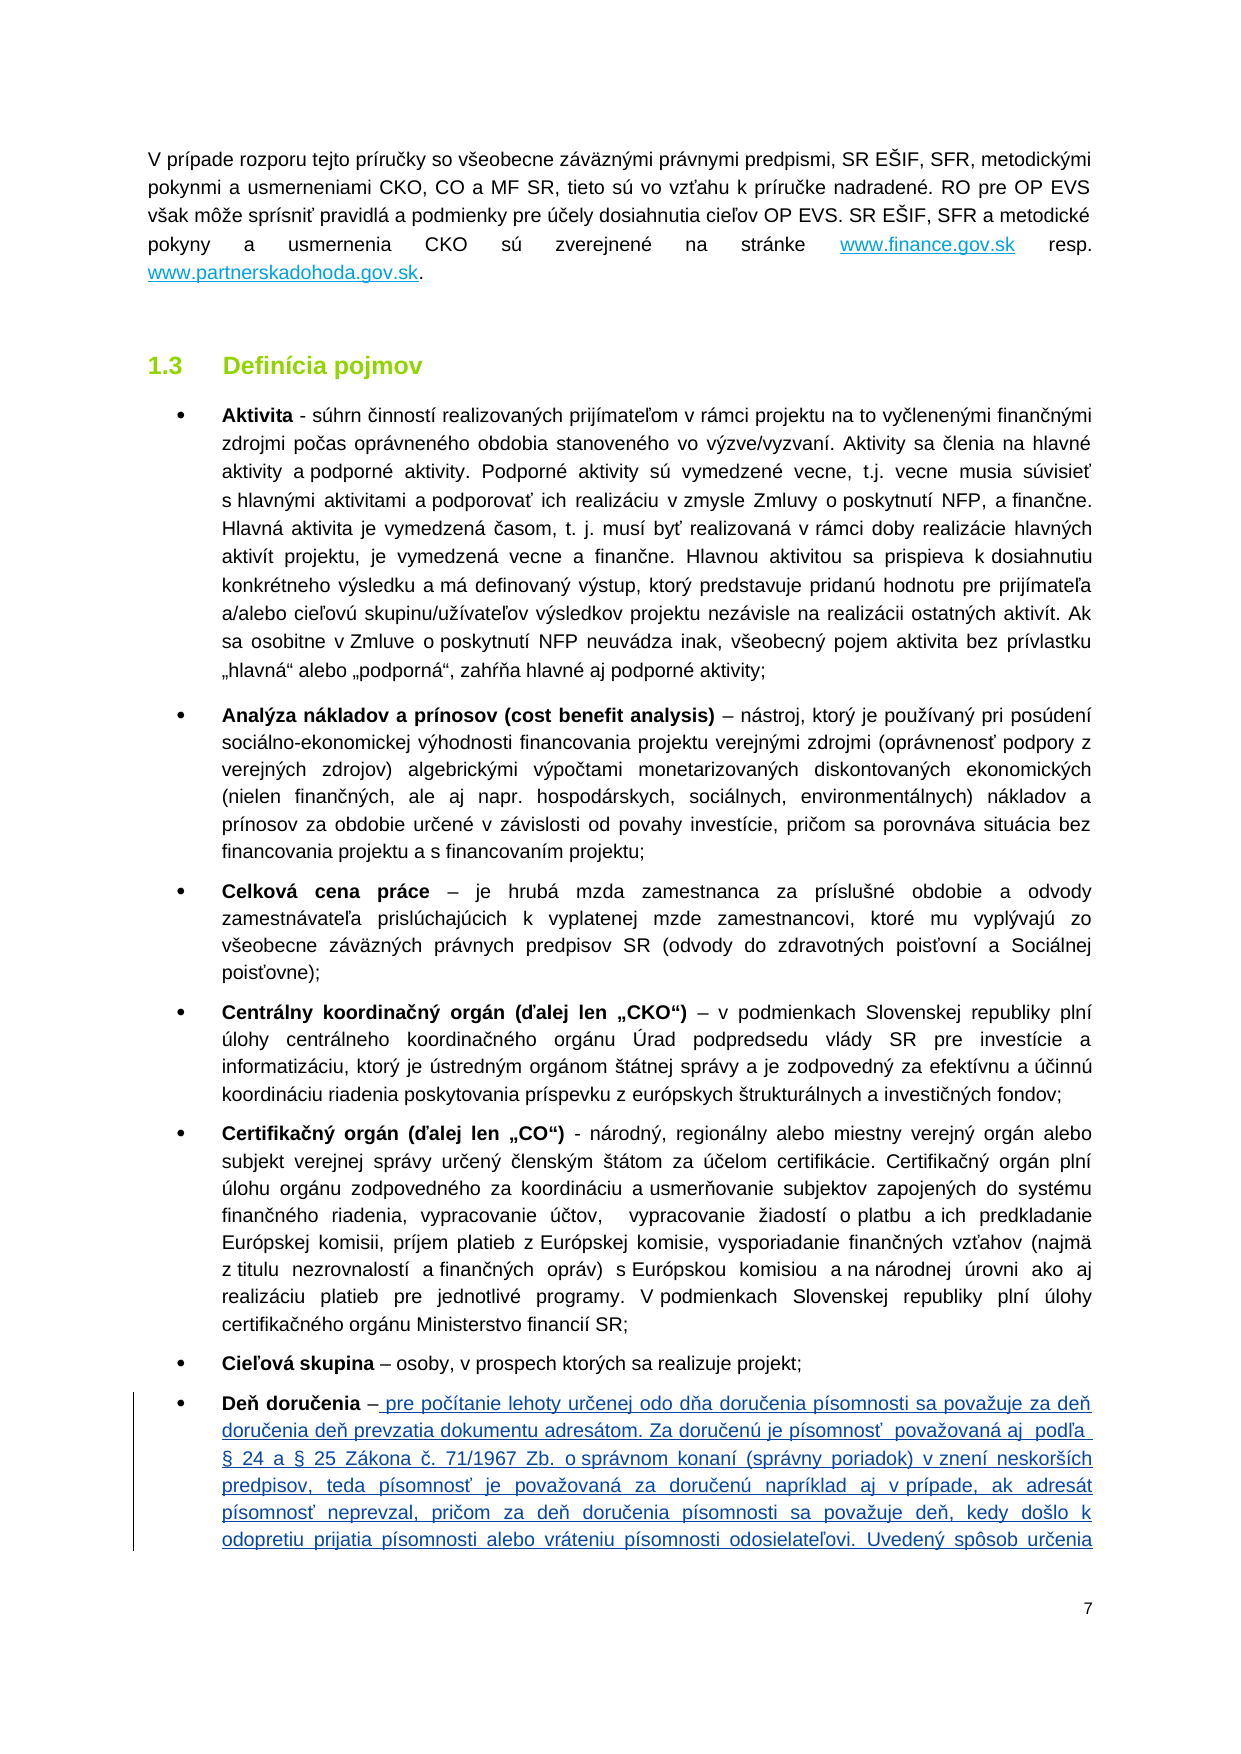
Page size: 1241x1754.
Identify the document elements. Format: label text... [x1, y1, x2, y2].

text Aktivita - súhrn činností realizovaných prijímateľom v rámci projektu na to vyčlenenými finančnými zdrojmi počas oprávneného obdobia stanoveného vo výzve/vyzvaní. Aktivity sa členia na hlavné aktivity a podporné aktivity. Podporné aktivity sú vymedzené vecne, t.j. vecne musia súvisieť s hlavnými aktivitami a podporovať ich realizáciu v zmysle Zmluvy o poskytnutí NFP, a finančne. Hlavná aktivita je vymedzená časom, t. j. musí byť realizovaná v rámci doby realizácie hlavných aktivít projektu, je vymedzená vecne a finančne. Hlavnou aktivitou sa prispieva k dosiahnutiu konkrétneho výsledku a má definovaný výstup, ktorý predstavuje pridanú hodnotu pre prijímateľa a/alebo cieľovú skupinu/užívateľov výsledkov projektu nezávisle na realizácii ostatných aktivít. Ak sa osobitne v Zmluve o poskytnutí NFP neuvádza inak, všeobecný pojem aktivita bez prívlastku „hlavná“ alebo „podporná“, zahŕňa hlavné aj podporné aktivity; [177, 404, 1092, 681]
subtitle 1.3 Definícia pojmov [148, 351, 1092, 380]
text Celková cena práce – je hrubá mzda zamestnanca za príslušné obdobie a odvody zamestnávateľa prislúchajúcich k vyplatenej mzde zamestnancovi, ktoré mu vyplývajú zo všeobecne záväzných právnych predpisov SR (odvody do zdravotných poisťovní a Sociálnej poisťovne); [177, 879, 1092, 984]
text Analýza nákladov a prínosov (cost benefit analysis) – nástroj, ktorý je používaný pri posúdení sociálno-ekonomickej výhodnosti financovania projektu verejnými zdrojmi (oprávnenosť podpory z verejných zdrojov) algebrickými výpočtami monetarizovaných diskontovaných ekonomických (nielen finančných, ale aj napr. hospodárskych, sociálnych, environmentálnych) nákladov a prínosov za obdobie určené v závislosti od povahy investície, pričom sa porovnáva situácia bez financovania projektu a s financovaním projektu; [177, 704, 1092, 862]
text Deň doručenia –; [177, 1392, 1092, 1551]
text Cieľová skupina – osoby, v prospech ktorých sa realizuje projekt; [177, 1352, 1092, 1375]
text V prípade rozporu tejto príručky so všeobecne záväznými právnymi predpismi, SR EŠIF, SFR, metodickými pokynmi a usmerneniami CKO, CO a MF SR, tieto sú vo vzťahu k príručke nadradené. RO pre OP EVS však môže sprísniť pravidlá a podmienky pre účely dosiahnutia cieľov OP EVS. SR EŠIF, SFR a metodické pokyny a usmernenia CKO sú zverejnené na stránke www.finance.gov.sk resp. www.partnerskadohoda.gov.sk. [148, 148, 1092, 284]
text Certifikačný orgán (ďalej len „CO“) - národný, regionálny alebo miestny verejný orgán alebo subjekt verejnej správy určený členským štátom za účelom certifikácie. Certifikačný orgán plní úlohu orgánu zodpovedného za koordináciu a usmerňovanie subjektov zapojených do systému finančného riadenia, vypracovanie účtov, vypracovanie žiadostí o platbu a ich predkladanie Európskej komisii, príjem platieb z Európskej komisie, vysporiadanie finančných vzťahov (najmä z titulu nezrovnalostí a finančných opráv) s Európskou komisiou a na národnej úrovni ako aj realizáciu platieb pre jednotlivé programy. V podmienkach Slovenskej republiky plní úlohy certifikačného orgánu Ministerstvo financií SR; [177, 1122, 1092, 1335]
text Centrálny koordinačný orgán (ďalej len „CKO“) – v podmienkach Slovenskej republiky plní úlohy centrálneho koordinačného orgánu Úrad podpredsedu vlády SR pre investície a informatizáciu, ktorý je ústredným orgánom štátnej správy a je zodpovedný za efektívnu a účinnú koordináciu riadenia poskytovania príspevku z európskych štrukturálnych a investičných fondov; [177, 1001, 1092, 1105]
